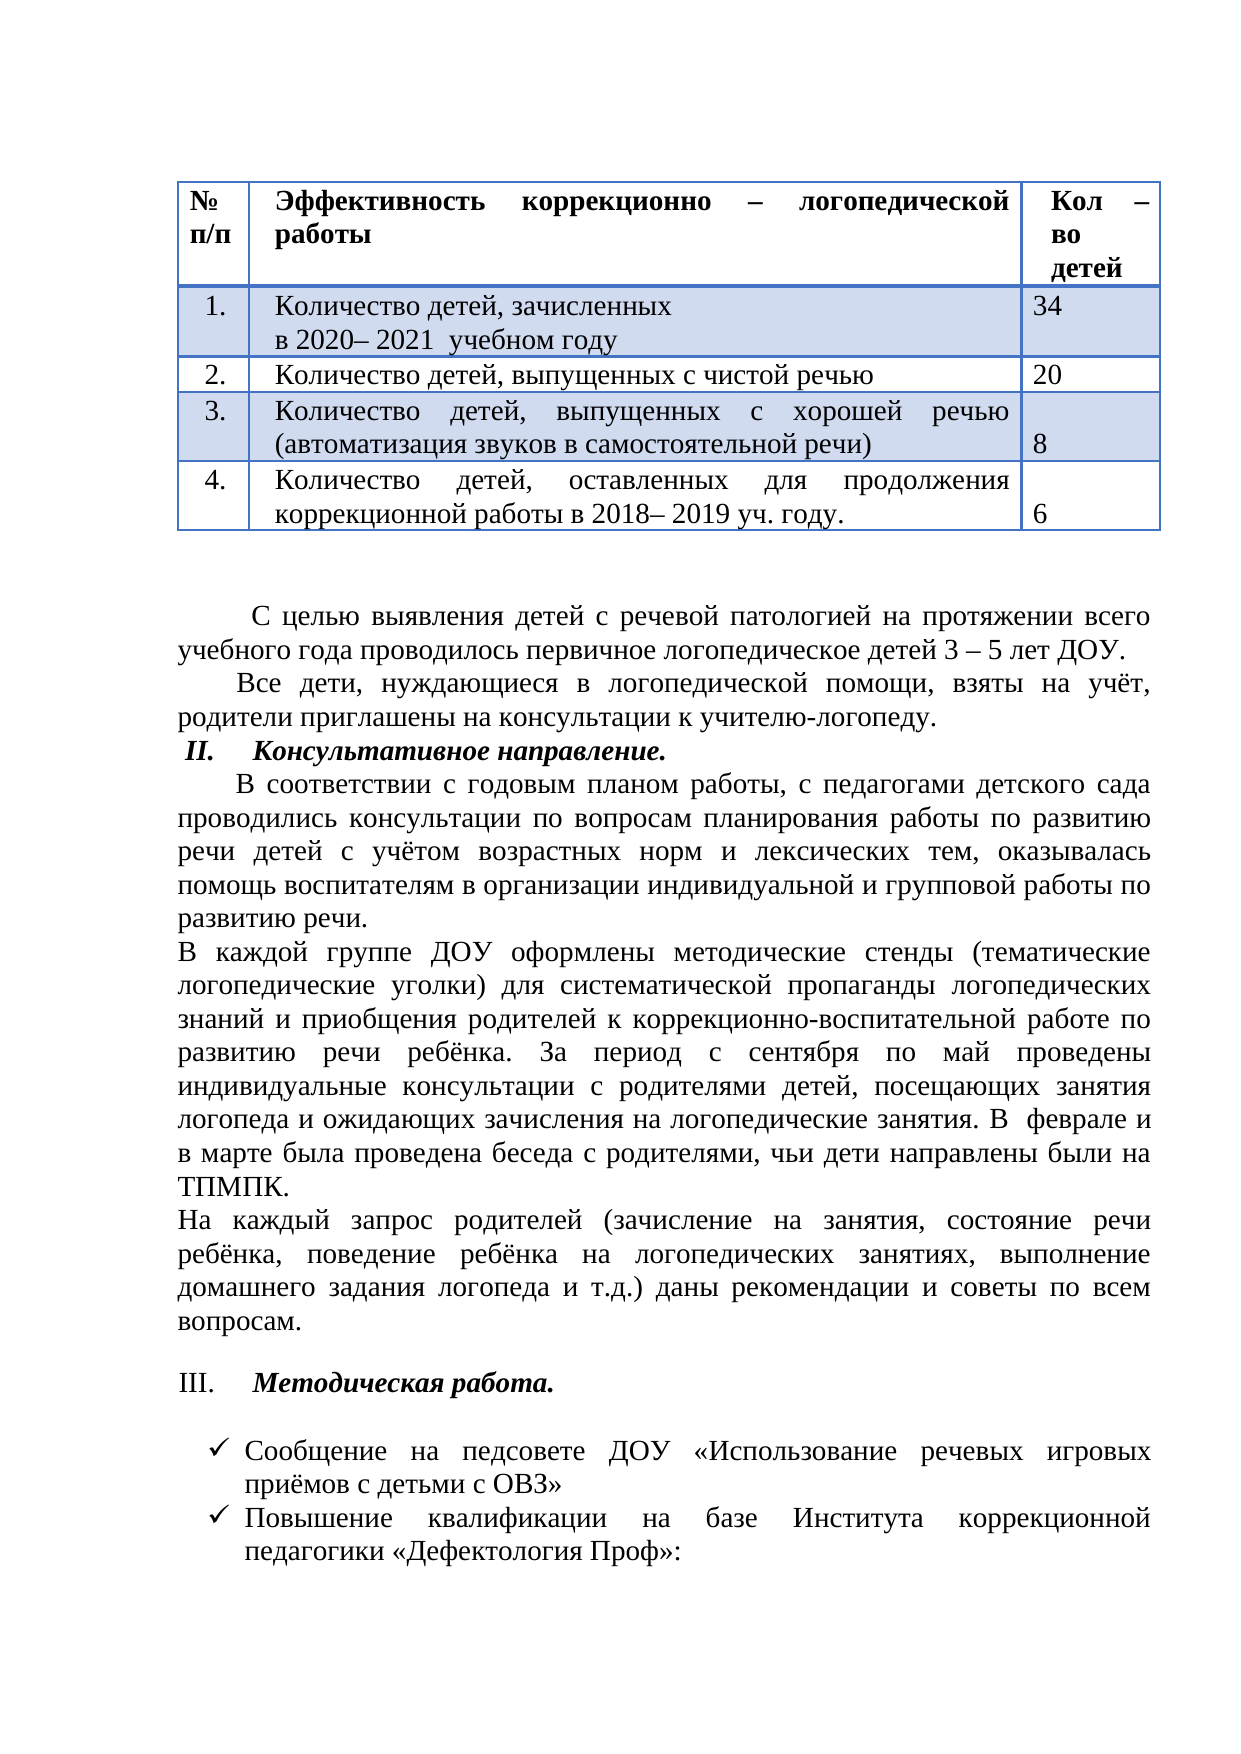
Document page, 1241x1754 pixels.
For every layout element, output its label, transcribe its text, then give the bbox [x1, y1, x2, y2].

table_header Эффективность коррекционно – логопедической работы [250, 183, 1020, 283]
table_cell 6 [1023, 462, 1159, 529]
table_cell 20 [1023, 358, 1159, 391]
text Все дети, нуждающиеся в логопедической помощи, взяты на учёт, родители приглашены на консультации к учителю-логопеду. [177, 666, 1152, 733]
table_cell 4. [179, 462, 248, 529]
table_header № п/п [179, 183, 248, 283]
list Методическая работа. [215, 1366, 1152, 1399]
table_cell 1. [179, 288, 248, 355]
text В соответствии с годовым планом работы, с педагогами детского сада проводились консультации по вопросам планирования работы по развитию речи детей с учётом возрастных норм и лексических тем, оказывалась помощь воспитателям в организации индивидуальной и групповой работы по развитию речи. [177, 766, 1152, 934]
list Консультативное направление. [215, 733, 1152, 766]
table_cell 3. [179, 393, 248, 460]
table_cell Количество детей, выпущенных с чистой речью [250, 358, 1020, 391]
list Сообщение на педсовете ДОУ «Использование речевых игровых приёмов с детьми с ОВЗ» [207, 1433, 1152, 1500]
table_cell Количество детей, выпущенных с хорошей речью (автоматизация звуков в самостоятельной речи) [250, 393, 1020, 460]
table_header Кол – во детей [1023, 183, 1159, 283]
table_cell 2. [179, 358, 248, 391]
text На каждый запрос родителей (зачисление на занятия, состояние речи ребёнка, поведение ребёнка на логопедических занятиях, выполнение домашнего задания логопеда и т.д.) даны рекомендации и советы по всем вопросам. [177, 1202, 1152, 1336]
list Повышение квалификации на базе Института коррекционной педагогики «Дефектология Проф»: [207, 1500, 1152, 1567]
table_cell 8 [1023, 393, 1159, 460]
text В каждой группе ДОУ оформлены методические стенды (тематические логопедические уголки) для систематической пропаганды логопедических знаний и приобщения родителей к коррекционно-воспитательной работе по развитию речи ребёнка. За период с сентября по май проведены индивидуальные консультации с родителями детей, посещающих занятия логопеда и ожидающих зачисления на логопедические занятия. В феврале и в марте была проведена беседа с родителями, чьи дети направлены были на ТПМПК. [177, 934, 1152, 1202]
table_cell 34 [1023, 288, 1159, 355]
table_cell Количество детей, зачисленных в 2020– 2021 учебном году [250, 288, 1020, 355]
text С целью выявления детей с речевой патологией на протяжении всего учебного года проводилось первичное логопедическое детей 3 – 5 лет ДОУ. [177, 598, 1152, 666]
table_cell Количество детей, оставленных для продолжения коррекционной работы в 2018– 2019 уч. году. [250, 462, 1020, 529]
